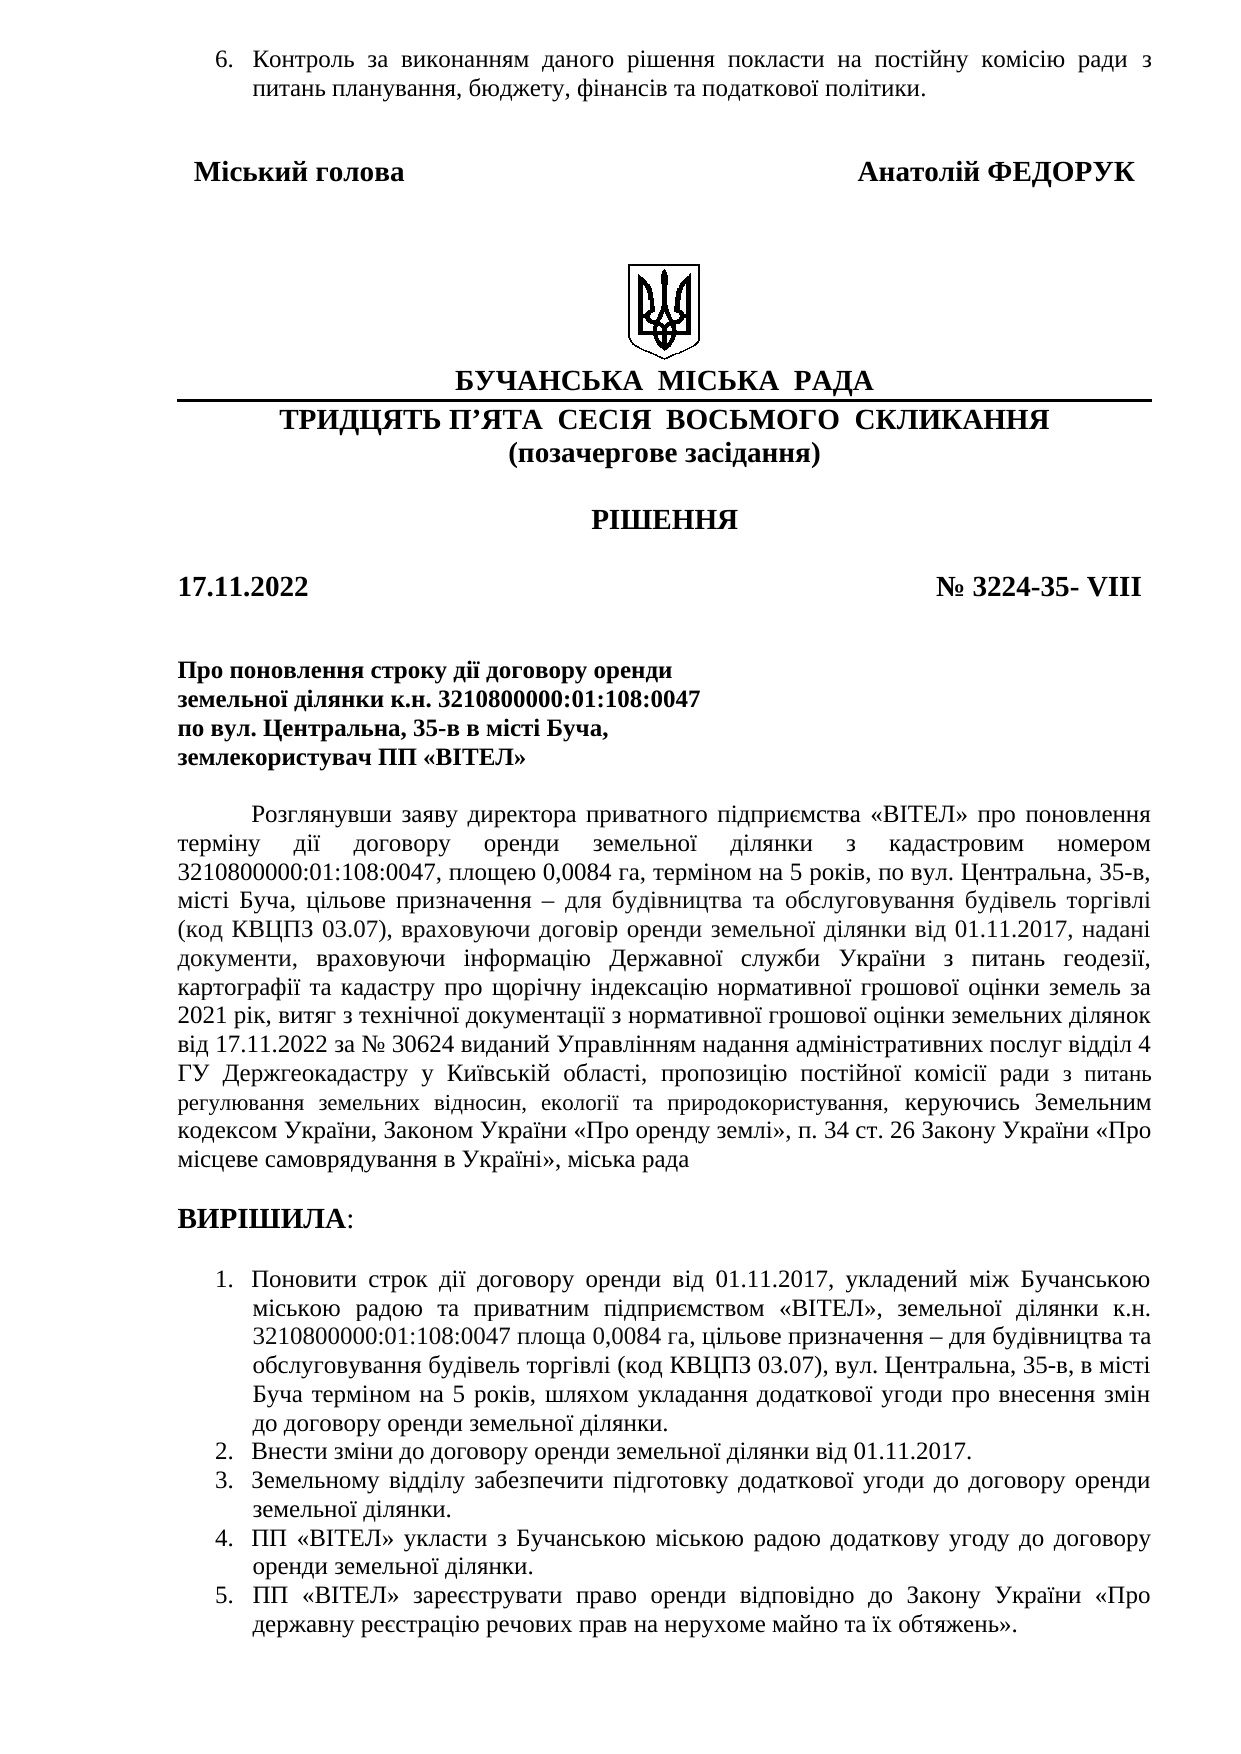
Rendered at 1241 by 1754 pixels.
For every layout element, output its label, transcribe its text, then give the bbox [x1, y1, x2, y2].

text Розглянувши заяву директора приватного підприємства «ВІТЕЛ» про поновлення терміну дії договору оренди земельної ділянки з кадастровим номером 3210800000:01:108:0047, площею 0,0084 га, терміном на 5 років, по вул. Центральна, 35-в, місті Буча, цільове призначення – для будівництва та обслуговування будівель торгівлі (код КВЦПЗ 03.07), враховуючи договір оренди земельної ділянки від 01.11.2017, надані документи, враховуючи інформацію Державної служби України з питань геодезії, картографії та кадастру про щорічну індексацію нормативної грошової оцінки земель за 2021 рік, витяг з технічної документації з нормативної грошової оцінки земельних ділянок від 17.11.2022 за № 30624 виданий Управлінням надання адміністративних послуг відділ 4 ГУ Держгеокадастру у Київській області, пропозицію постійної комісії ради з питань регулювання земельних відносин, екології та природокористування, керуючись Земельним кодексом України, Законом України «Про оренду землі», п. 34 ст. 26 Закону України «Про місцеве самоврядування в Україні», міська рада [177, 799, 1152, 914]
text 17.11.2022 № 3224-35- VІІІ [177, 569, 1152, 603]
text ВИРІШИЛА: [177, 1202, 1152, 1235]
list Внести зміни до договору оренди земельної ділянки від 01.11.2017. [215, 1436, 1152, 1465]
text по вул. Центральна, 35-в в місті Буча, [177, 713, 1152, 742]
text БУЧАНСЬКА МІСЬКА РАДА [177, 363, 1152, 399]
list ПП «ВІТЕЛ» зареєструвати право оренди відповідно до Закону України «Про державну реєстрацію речових прав на нерухоме майно та їх обтяжень». [215, 1580, 1152, 1638]
text ТРИДЦЯТЬ П’ЯТА СЕСІЯ ВОСЬМОГО СКЛИКАННЯ [177, 402, 1152, 435]
text Міський голова Анатолій ФЕДОРУК [177, 154, 1152, 188]
list Земельному відділу забезпечити підготовку додаткової угоди до договору оренди земельної ділянки. [215, 1465, 1152, 1523]
list Поновити строк дії договору оренди від 01.11.2017, укладений між Бучанською міською радою та приватним підприємством «ВІТЕЛ», земельної ділянки к.н. 3210800000:01:108:0047 площа 0,0084 га, цільове призначення – для будівництва та обслуговування будівель торгівлі (код КВЦПЗ 03.07), вул. Центральна, 35-в, в місті Буча терміном на 5 років, шляхом укладання додаткової угоди про внесення змін до договору оренди земельної ділянки. [215, 1264, 1152, 1436]
list ПП «ВІТЕЛ» укласти з Бучанською міською радою додаткову угоду до договору оренди земельної ділянки. [215, 1523, 1152, 1580]
text земельної ділянки к.н. 3210800000:01:108:0047 [177, 684, 1152, 713]
text (позачергове засідання) [177, 435, 1152, 469]
list Контроль за виконанням даного рішення покласти на постійну комісію ради з питань планування, бюджету, фінансів та податкової політики. [215, 44, 1152, 102]
text землекористувач ПП «ВІТЕЛ» [177, 742, 1152, 770]
text РІШЕННЯ [177, 502, 1152, 536]
text Розглянувши заяву директора приватного підприємства «ВІТЕЛ» про поновлення терміну дії договору оренди земельної ділянки з кадастровим номером 3210800000:01:108:0047, площею 0,0084 га, терміном на 5 років, по вул. Центральна, 35-в, місті Буча, цільове призначення – для будівництва та обслуговування будівель торгівлі (код КВЦПЗ 03.07), враховуючи договір оренди земельної ділянки від 01.11.2017, надані документи, враховуючи інформацію Державної служби України з питань геодезії, картографії та кадастру про щорічну індексацію нормативної грошової оцінки земель за 2021 рік, витяг з технічної документації з нормативної грошової оцінки земельних ділянок від 17.11.2022 за № 30624 виданий Управлінням надання адміністративних послуг відділ 4 ГУ Держгеокадастру у Київській області, пропозицію постійної комісії ради з питань регулювання земельних відносин, екології та природокористування, керуючись Земельним кодексом України, Законом України «Про оренду землі», п. 34 ст. 26 Закону України «Про місцеве самоврядування в Україні», міська рада [177, 943, 1152, 1173]
text Про поновлення строку дії договору оренди [177, 655, 1152, 684]
